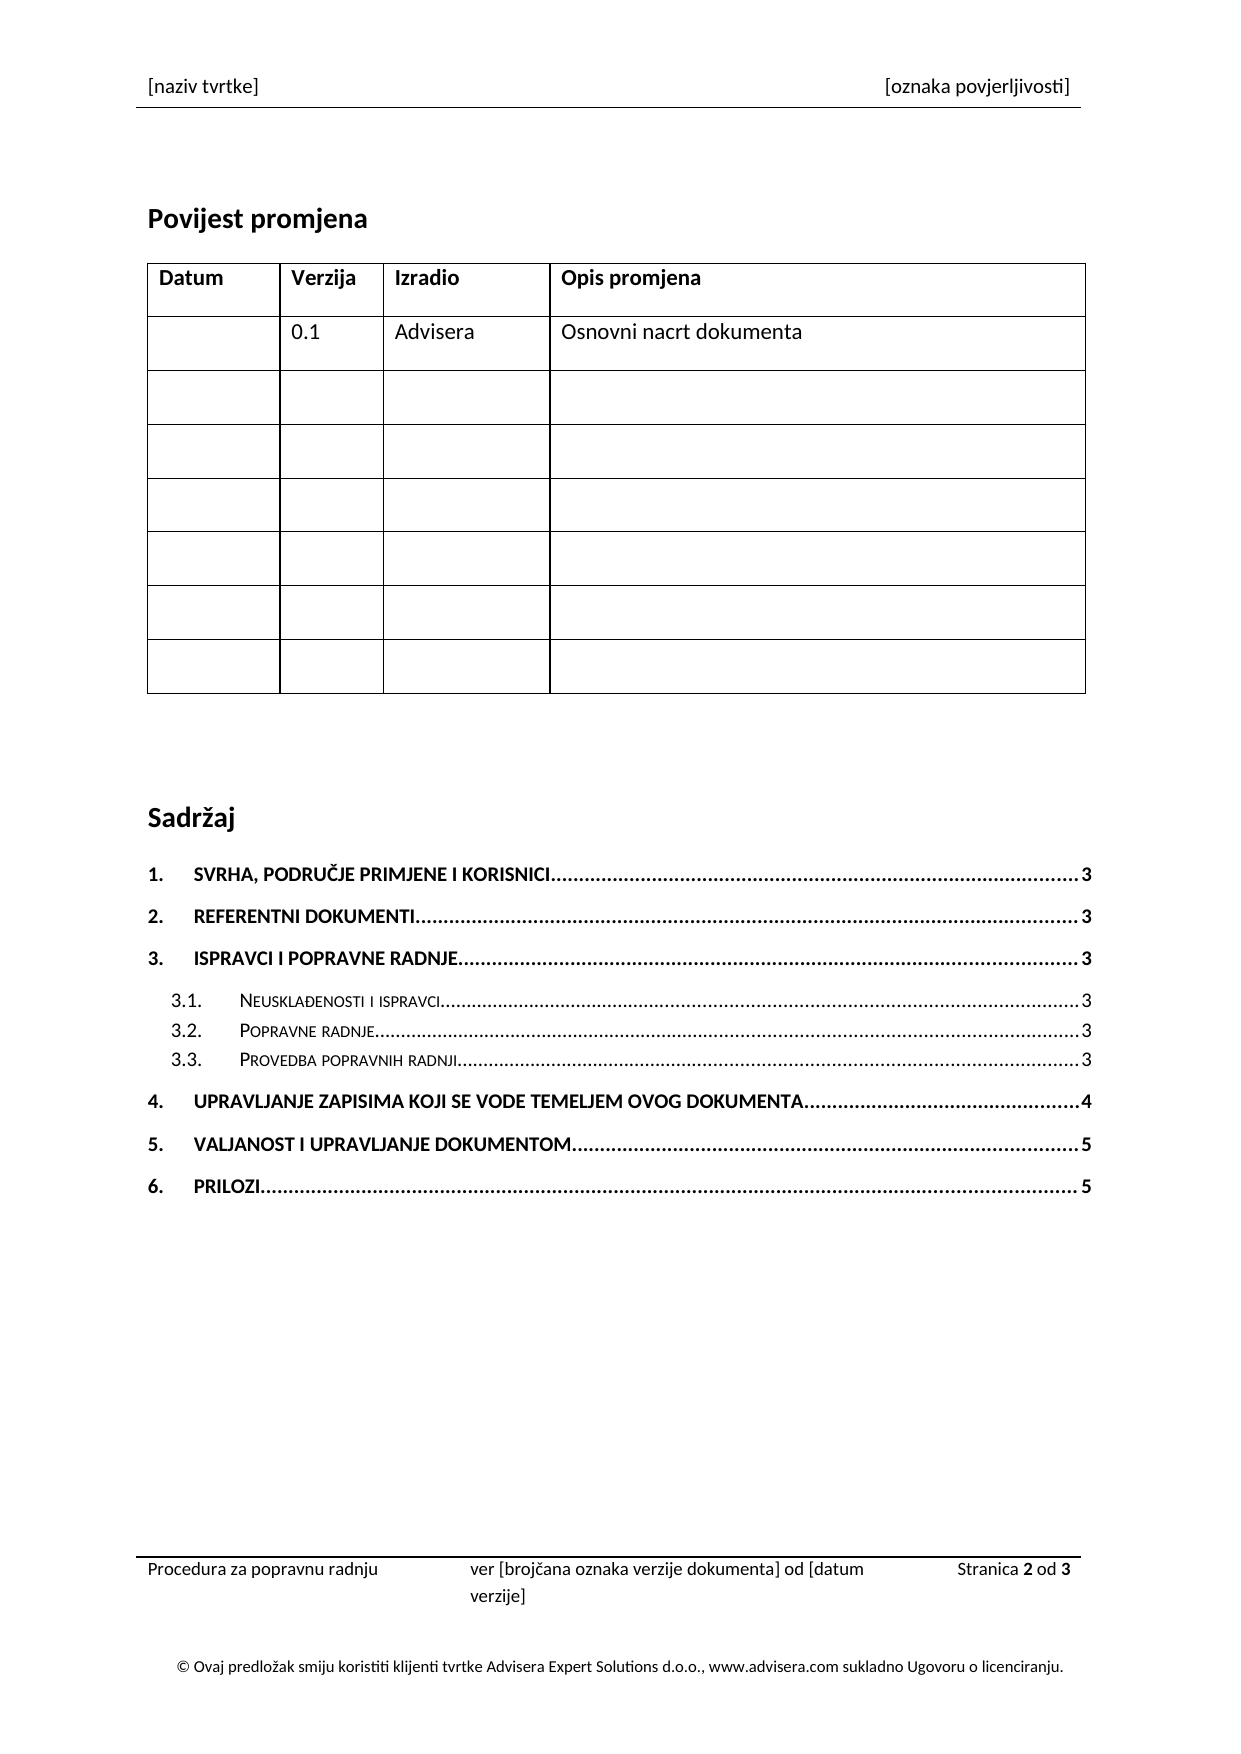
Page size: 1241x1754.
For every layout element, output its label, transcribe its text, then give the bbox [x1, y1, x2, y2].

table_cell [551, 371, 1085, 424]
table_cell [551, 640, 1085, 692]
table_cell [148, 532, 279, 585]
table_cell [281, 479, 383, 531]
table_cell 0.1 [281, 317, 383, 370]
text 3.1. Neusklađenosti i ispravci 3 [171, 987, 1093, 1013]
text 3. Ispravci i popravne radnje 3 [148, 945, 1093, 971]
text 3.3. Provedba popravnih radnji 3 [171, 1047, 1093, 1072]
table_cell [384, 586, 549, 639]
table_cell [148, 317, 279, 370]
table_cell [148, 425, 279, 477]
table_cell [551, 479, 1085, 531]
table_cell [384, 425, 549, 477]
table_cell [551, 425, 1085, 477]
table_cell [551, 586, 1085, 639]
table_cell [281, 425, 383, 477]
table_cell [281, 640, 383, 692]
table_header Izradio [384, 264, 549, 316]
table_cell [384, 479, 549, 531]
text 5. Valjanost i upravljanje dokumentom 5 [148, 1131, 1093, 1156]
table_cell Osnovni nacrt dokumenta [551, 317, 1085, 370]
table_cell [281, 586, 383, 639]
table_cell [384, 532, 549, 585]
table_cell [384, 371, 549, 424]
table_cell [148, 586, 279, 639]
text 6. Prilozi 5 [148, 1173, 1093, 1198]
table_header Datum [148, 264, 279, 316]
table_cell [281, 371, 383, 424]
text Povijest promjena [148, 201, 1093, 236]
text 1. Svrha, područje primjene i korisnici 3 [148, 861, 1093, 887]
text Sadržaj [148, 799, 1093, 835]
table_cell [148, 479, 279, 531]
table_cell [551, 532, 1085, 585]
text 2. Referentni dokumenti 3 [148, 903, 1093, 929]
table_cell [384, 640, 549, 692]
table_header Verzija [281, 264, 383, 316]
table_cell [148, 371, 279, 424]
text 4. Upravljanje zapisima koji se vode temeljem ovog dokumenta 4 [148, 1089, 1093, 1114]
table_cell Advisera [384, 317, 549, 370]
table_cell [148, 640, 279, 692]
table_cell [281, 532, 383, 585]
table_header Opis promjena [551, 264, 1085, 316]
text 3.2. Popravne radnje 3 [171, 1017, 1093, 1042]
